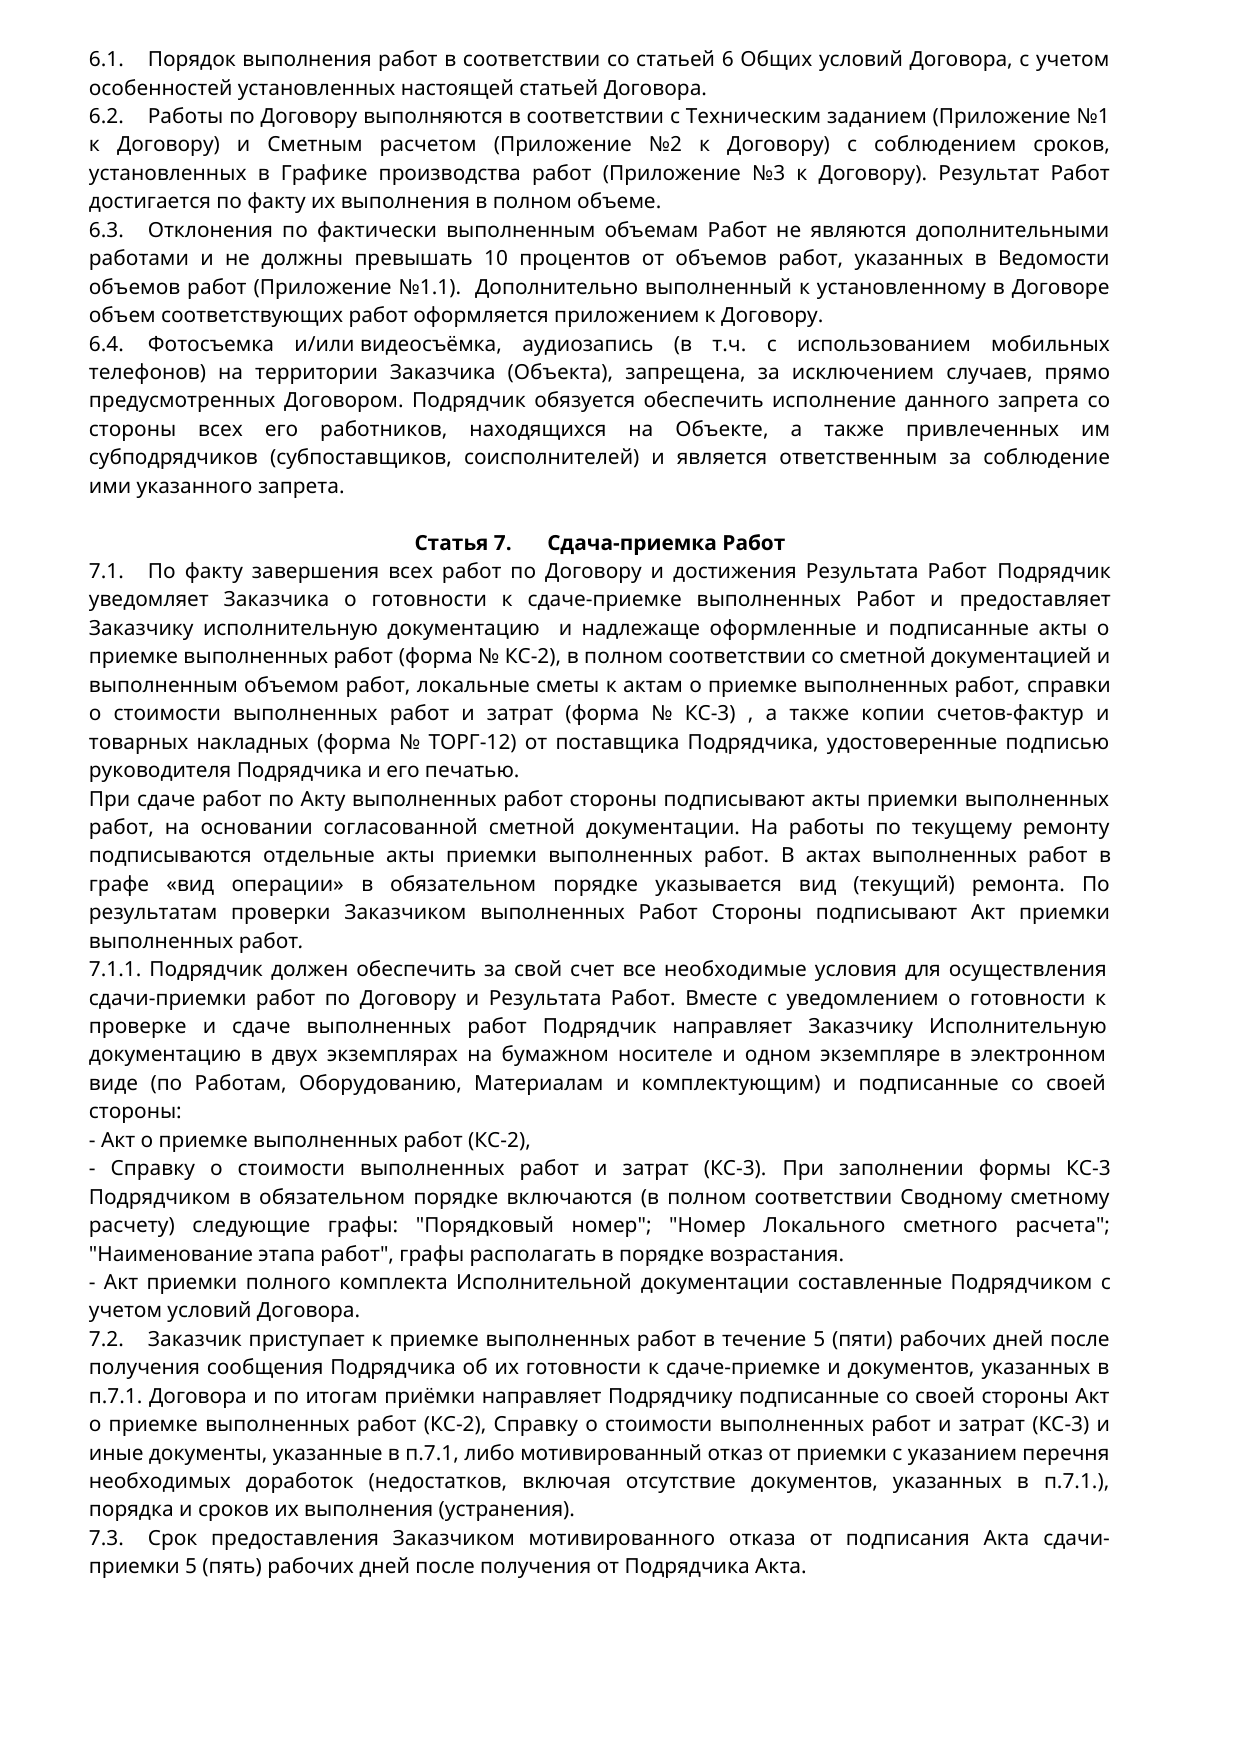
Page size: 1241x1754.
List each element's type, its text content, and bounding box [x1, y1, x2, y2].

list Порядок выполнения работ в соответствии со статьей 6 Общих условий Договора, с учетом особенностей установленных настоящей статьей Договора. [89, 44, 1111, 101]
list Отклонения по фактически выполненным объемам Работ не являются дополнительными работами и не должны превышать 10 процентов от объемов работ, указанных в Ведомости объемов работ (Приложение №1.1). Дополнительно выполненный к установленному в Договоре объем соответствующих работ оформляется приложением к Договору. [89, 215, 1111, 329]
text - Акт приемки полного комплекта Исполнительной документации составленные Подрядчиком с учетом условий Договора. [89, 1267, 1111, 1324]
list Сдача-приемка Работ [89, 528, 1111, 556]
list Заказчик приступает к приемке выполненных работ в течение 5 (пяти) рабочих дней после получения сообщения Подрядчика об их готовности к сдаче-приемке и документов, указанных в п.7.1. Договора и по итогам приёмки направляет Подрядчику подписанные со своей стороны Акт о приемке выполненных работ (КС-2), Справку о стоимости выполненных работ и затрат (КС-3) и иные документы, указанные в п.7.1, либо мотивированный отказ от приемки с указанием перечня необходимых доработок (недостатков, включая отсутствие документов, указанных в п.7.1.), порядка и сроков их выполнения (устранения). [89, 1324, 1111, 1523]
text - Справку о стоимости выполненных работ и затрат (КС-3). При заполнении формы КС-3 Подрядчиком в обязательном порядке включаются (в полном соответствии Сводному сметному расчету) следующие графы: "Порядковый номер"; "Номер Локального сметного расчета"; "Наименование этапа работ", графы располагать в порядке возрастания. [89, 1153, 1111, 1267]
text - Акт о приемке выполненных работ (КС-2), [89, 1125, 1107, 1153]
list По факту завершения всех работ по Договору и достижения Результата Работ Подрядчик уведомляет Заказчика о готовности к сдаче-приемке выполненных Работ и предоставляет Заказчику исполнительную документацию и надлежаще оформленные и подписанные акты о приемке выполненных работ (форма № КС-2), в полном соответствии со сметной документацией и выполненным объемом работ, локальные сметы к актам о приемке выполненных работ, справки о стоимости выполненных работ и затрат (форма № КС-3) , а также копии счетов-фактур и товарных накладных (форма № ТОРГ-12) от поставщика Подрядчика, удостоверенные подписью руководителя Подрядчика и его печатью. [89, 556, 1111, 784]
list Работы по Договору выполняются в соответствии с Техническим заданием (Приложение №1 к Договору) и Сметным расчетом (Приложение №2 к Договору) с соблюдением сроков, установленных в Графике производства работ (Приложение №3 к Договору). Результат Работ достигается по факту их выполнения в полном объеме. [89, 101, 1111, 215]
list Фотосъемка и/или видеосъёмка, аудиозапись (в т.ч. с использованием мобильных телефонов) на территории Заказчика (Объекта), запрещена, за исключением случаев, прямо предусмотренных Договором. Подрядчик обязуется обеспечить исполнение данного запрета со стороны всех его работников, находящихся на Объекте, а также привлеченных им субподрядчиков (субпоставщиков, соисполнителей) и является ответственным за соблюдение ими указанного запрета. [89, 329, 1111, 499]
list При сдаче работ по Акту выполненных работ стороны подписывают акты приемки выполненных работ, на основании согласованной сметной документации. На работы по текущему ремонту подписываются отдельные акты приемки выполненных работ. В актах выполненных работ в графе «вид операции» в обязательном порядке указывается вид (текущий) ремонта. По результатам проверки Заказчиком выполненных Работ Стороны подписывают Акт приемки выполненных работ. [89, 784, 1111, 954]
list Срок предоставления Заказчиком мотивированного отказа от подписания Акта сдачи-приемки 5 (пять) рабочих дней после получения от Подрядчика Акта. [89, 1523, 1111, 1580]
text 7.1.1. Подрядчик должен обеспечить за свой счет все необходимые условия для осуществления сдачи-приемки работ по Договору и Результата Работ. Вместе с уведомлением о готовности к проверке и сдаче выполненных работ Подрядчик направляет Заказчику Исполнительную документацию в двух экземплярах на бумажном носителе и одном экземпляре в электронном виде (по Работам, Оборудованию, Материалам и комплектующим) и подписанные со своей стороны: [89, 954, 1107, 1125]
